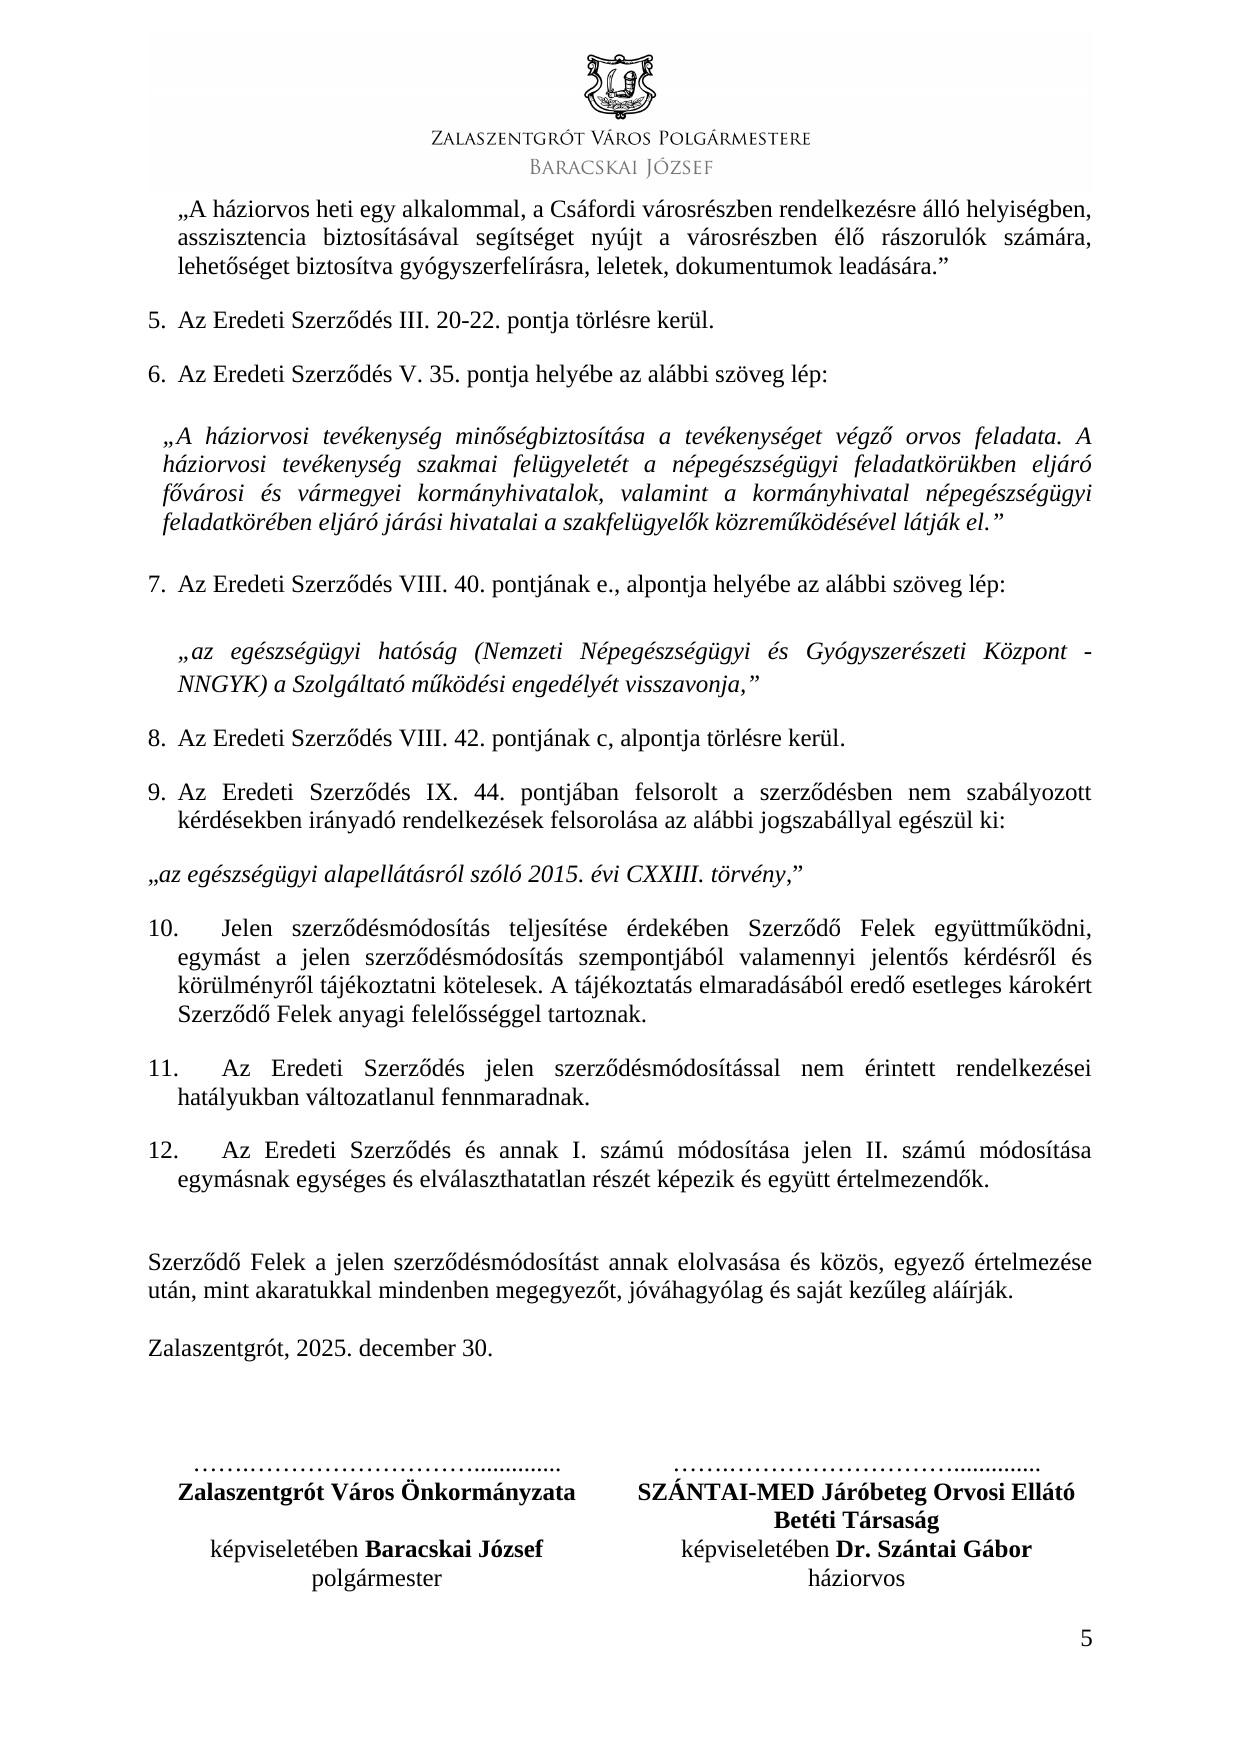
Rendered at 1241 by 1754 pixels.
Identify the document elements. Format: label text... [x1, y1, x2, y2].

list Az Eredeti Szerződés és annak I. számú módosítása jelen II. számú módosítása egymásnak egységes és elválaszthatatlan részét képezik és együtt értelmezendők. [148, 1135, 1093, 1193]
table_cell SZÁNTAI-MED Járóbeteg Orvosi Ellátó Betéti Társaság [616, 1477, 1096, 1534]
table_cell háziorvos [616, 1563, 1096, 1592]
list Az Eredeti Szerződés IX. 44. pontjában felsorolt a szerződésben nem szabályozott kérdésekben irányadó rendelkezések felsorolása az alábbi jogszabállyal egészül ki: [148, 777, 1093, 834]
table_cell képviseletében Baracskai József [137, 1534, 616, 1563]
text Szerződő Felek a jelen szerződésmódosítást annak elolvasása és közös, egyező értelmezése után, mint akaratukkal mindenben megegyezőt, jóváhagyólag és saját kezűleg aláírják. [148, 1247, 1093, 1304]
text Zalaszentgrót, 2025. december 30. [148, 1333, 1093, 1362]
list Az Eredeti Szerződés V. 35. pontja helyébe az alábbi szöveg lép: [148, 359, 1093, 387]
picture [147, 29, 1093, 194]
list Az Eredeti Szerződés jelen szerződésmódosítással nem érintett rendelkezései hatályukban változatlanul fennmaradnak. [148, 1053, 1093, 1110]
table_cell polgármester [137, 1563, 616, 1592]
list „A háziorvosi tevékenység minőségbiztosítása a tevékenységet végző orvos feladata. A háziorvosi tevékenység szakmai felügyeletét a népegészségügyi feladatkörükben eljáró fővárosi és vármegyei kormányhivatalok, valamint a kormányhivatal népegészségügyi feladatkörében eljáró járási hivatalai a szakfelügyelők közreműködésével látják el.” [162, 421, 1093, 536]
table_cell képviseletében Dr. Szántai Gábor [616, 1534, 1096, 1563]
table_header …….……………………….............. [137, 1448, 616, 1477]
text „az egészségügyi alapellátásról szóló 2015. évi CXXIII. törvény,” [148, 859, 1093, 888]
list „az egészségügyi hatóság (Nemzeti Népegészségügyi és Gyógyszerészeti Központ -NNGYK) a Szolgáltató működési engedélyét visszavonja,” [177, 631, 1093, 698]
list Jelen szerződésmódosítás teljesítése érdekében Szerződő Felek együttműködni, egymást a jelen szerződésmódosítás szempontjából valamennyi jelentős kérdésről és körülményről tájékoztatni kötelesek. A tájékoztatás elmaradásából eredő esetleges károkért Szerződő Felek anyagi felelősséggel tartoznak. [148, 913, 1093, 1028]
list Az Eredeti Szerződés III. 20-22. pontja törlésre kerül. [148, 305, 1093, 334]
list Az Eredeti Szerződés VIII. 40. pontjának e., alpontja helyébe az alábbi szöveg lép: [148, 564, 1093, 598]
table_header …….……………………….............. [616, 1448, 1096, 1477]
table_cell Zalaszentgrót Város Önkormányzata [137, 1477, 616, 1534]
list „A háziorvos heti egy alkalommal, a Csáfordi városrészben rendelkezésre álló helyiségben, asszisztencia biztosításával segítséget nyújt a városrészben élő rászorulók számára, lehetőséget biztosítva gyógyszerfelírásra, leletek, dokumentumok leadására.” [177, 194, 1093, 280]
list Az Eredeti Szerződés VIII. 42. pontjának c, alpontja törlésre kerül. [148, 723, 1093, 752]
